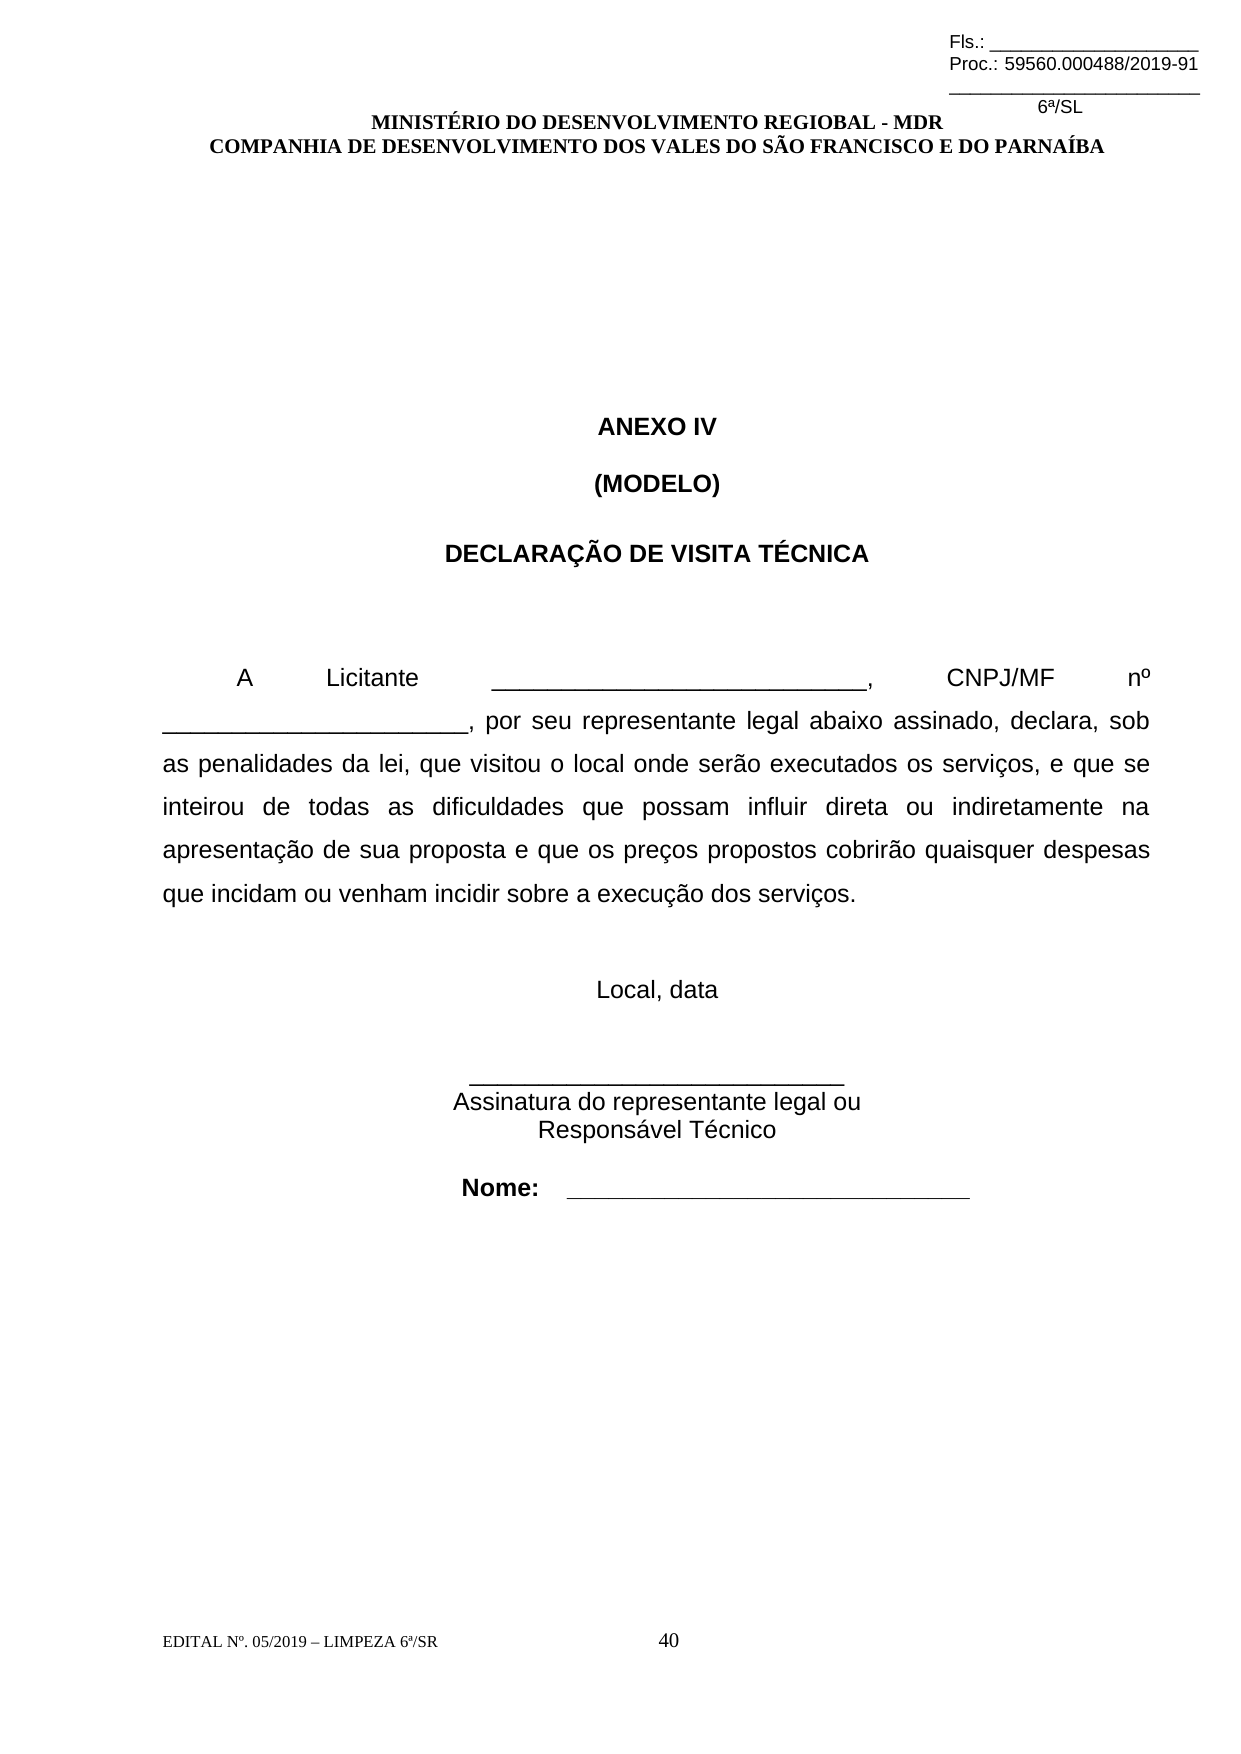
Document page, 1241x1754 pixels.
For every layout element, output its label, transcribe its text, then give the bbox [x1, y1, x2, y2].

text ANEXO IV [162, 412, 1152, 441]
text ___________________________ [162, 1058, 1152, 1087]
text (MODELO) [162, 469, 1152, 498]
text DECLARAÇÃO DE VISITA TÉCNICA [162, 539, 1152, 568]
text Local, data [162, 976, 1152, 1004]
text A Licitante ___________________________, CNPJ/MF nº ______________________, por seu representante legal abaixo assinado, declara, sob as penalidades da lei, que visitou o local onde serão executados os serviços, e que se inteirou de todas as dificuldades que possam influir direta ou indiretamente na apresentação de sua proposta e que os preços propostos cobrirão quaisquer despesas que incidam ou venham incidir sobre a execução dos serviços. [162, 663, 1152, 907]
text Assinatura do representante legal ou [162, 1087, 1152, 1116]
text Responsável Técnico [162, 1116, 1152, 1144]
text Nome: _____________________________ [162, 1173, 1152, 1202]
